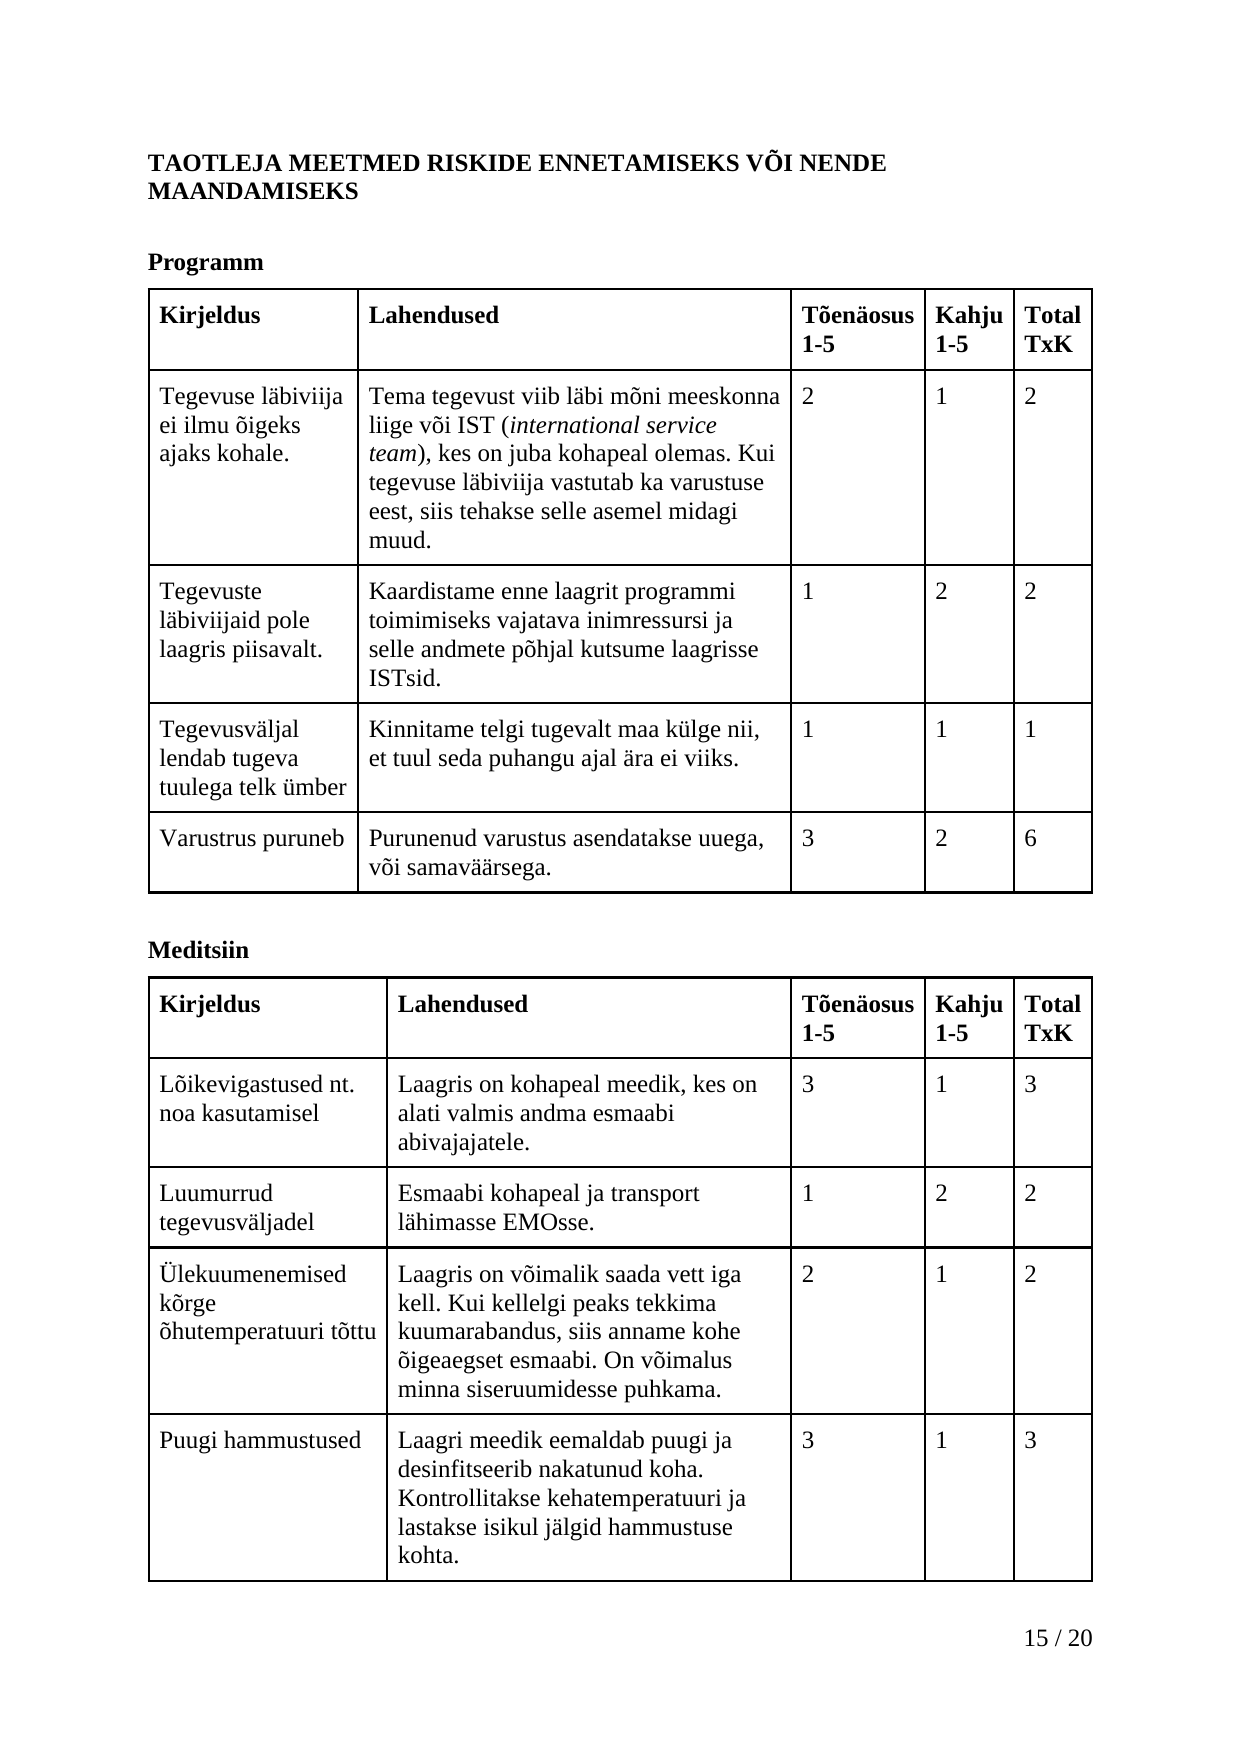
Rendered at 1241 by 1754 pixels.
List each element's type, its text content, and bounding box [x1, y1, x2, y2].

table_cell 2 [926, 566, 1013, 702]
table_cell 1 [926, 371, 1013, 564]
table_cell 1 [926, 1249, 1013, 1413]
table_cell 1 [792, 566, 924, 702]
table_cell 2 [1015, 1168, 1091, 1246]
table_header Kirjeldus [150, 290, 357, 368]
table_cell 3 [1015, 1415, 1091, 1580]
table_cell Lõikevigastused nt. noa kasutamisel [150, 1059, 386, 1166]
table_cell 6 [1015, 813, 1091, 891]
table_cell 3 [1015, 1059, 1091, 1166]
table_cell Laagris on kohapeal meedik, kes on alati valmis andma esmaabi abivajajatele. [388, 1059, 790, 1166]
table_cell 2 [1015, 371, 1091, 564]
table_cell 2 [1015, 566, 1091, 702]
table_cell Varustrus puruneb [150, 813, 357, 891]
table_cell 1 [926, 704, 1013, 811]
table_cell Tegevuse läbiviija ei ilmu õigeks ajaks kohale. [150, 371, 357, 564]
table_cell Tema tegevust viib läbi mõni meeskonna liige või IST (international service team), kes on juba kohapeal olemas. Kui tegevuse läbiviija vastutab ka varustuse eest, siis tehakse selle asemel midagi muud. [359, 371, 790, 564]
table_cell Purunenud varustus asendatakse uuega, või samaväärsega. [359, 813, 790, 891]
table_cell 2 [792, 371, 924, 564]
table_cell Tegevuste läbiviijaid pole laagris piisavalt. [150, 566, 357, 702]
text Programm [148, 247, 1093, 276]
table_cell 2 [1015, 1249, 1091, 1413]
table_cell Puugi hammustused [150, 1415, 386, 1580]
table_cell 1 [792, 1168, 924, 1246]
table_cell Luumurrud tegevusväljadel [150, 1168, 386, 1246]
table_cell Kinnitame telgi tugevalt maa külge nii, et tuul seda puhangu ajal ära ei viiks. [359, 704, 790, 811]
table_cell Kaardistame enne laagrit programmi toimimiseks vajatava inimressursi ja selle andmete põhjal kutsume laagrisse ISTsid. [359, 566, 790, 702]
table_cell 3 [792, 1415, 924, 1580]
table_cell 1 [926, 1415, 1013, 1580]
table_header Total TxK [1015, 979, 1091, 1057]
table_header Tõenäosus 1-5 [792, 979, 924, 1057]
table_cell 1 [926, 1059, 1013, 1166]
table_header Kahju 1-5 [926, 290, 1013, 368]
table_cell Laagris on võimalik saada vett iga kell. Kui kellelgi peaks tekkima kuumarabandus, siis anname kohe õigeaegset esmaabi. On võimalus minna siseruumidesse puhkama. [388, 1249, 790, 1413]
table_header Kirjeldus [150, 979, 386, 1057]
table_cell 2 [926, 813, 1013, 891]
text TAOTLEJA MEETMED RISKIDE ENNETAMISEKS VÕI NENDE MAANDAMISEKS [148, 148, 1093, 205]
table_header Tõenäosus 1-5 [792, 290, 924, 368]
table_header Lahendused [388, 979, 790, 1057]
table_cell 2 [792, 1249, 924, 1413]
table_cell 3 [792, 1059, 924, 1166]
table_header Lahendused [359, 290, 790, 368]
table_cell Tegevusväljal lendab tugeva tuulega telk ümber [150, 704, 357, 811]
table_cell 1 [792, 704, 924, 811]
table_header Total TxK [1015, 290, 1091, 368]
table_cell 3 [792, 813, 924, 891]
table_cell Esmaabi kohapeal ja transport lähimasse EMOsse. [388, 1168, 790, 1246]
table_header Kahju 1-5 [926, 979, 1013, 1057]
table_cell Ülekuumenemised kõrge õhutemperatuuri tõttu [150, 1249, 386, 1413]
table_cell 1 [1015, 704, 1091, 811]
table_cell Laagri meedik eemaldab puugi ja desinfitseerib nakatunud koha. Kontrollitakse kehatemperatuuri ja lastakse isikul jälgid hammustuse kohta. [388, 1415, 790, 1580]
text Meditsiin [148, 935, 1093, 964]
table_cell 2 [926, 1168, 1013, 1246]
